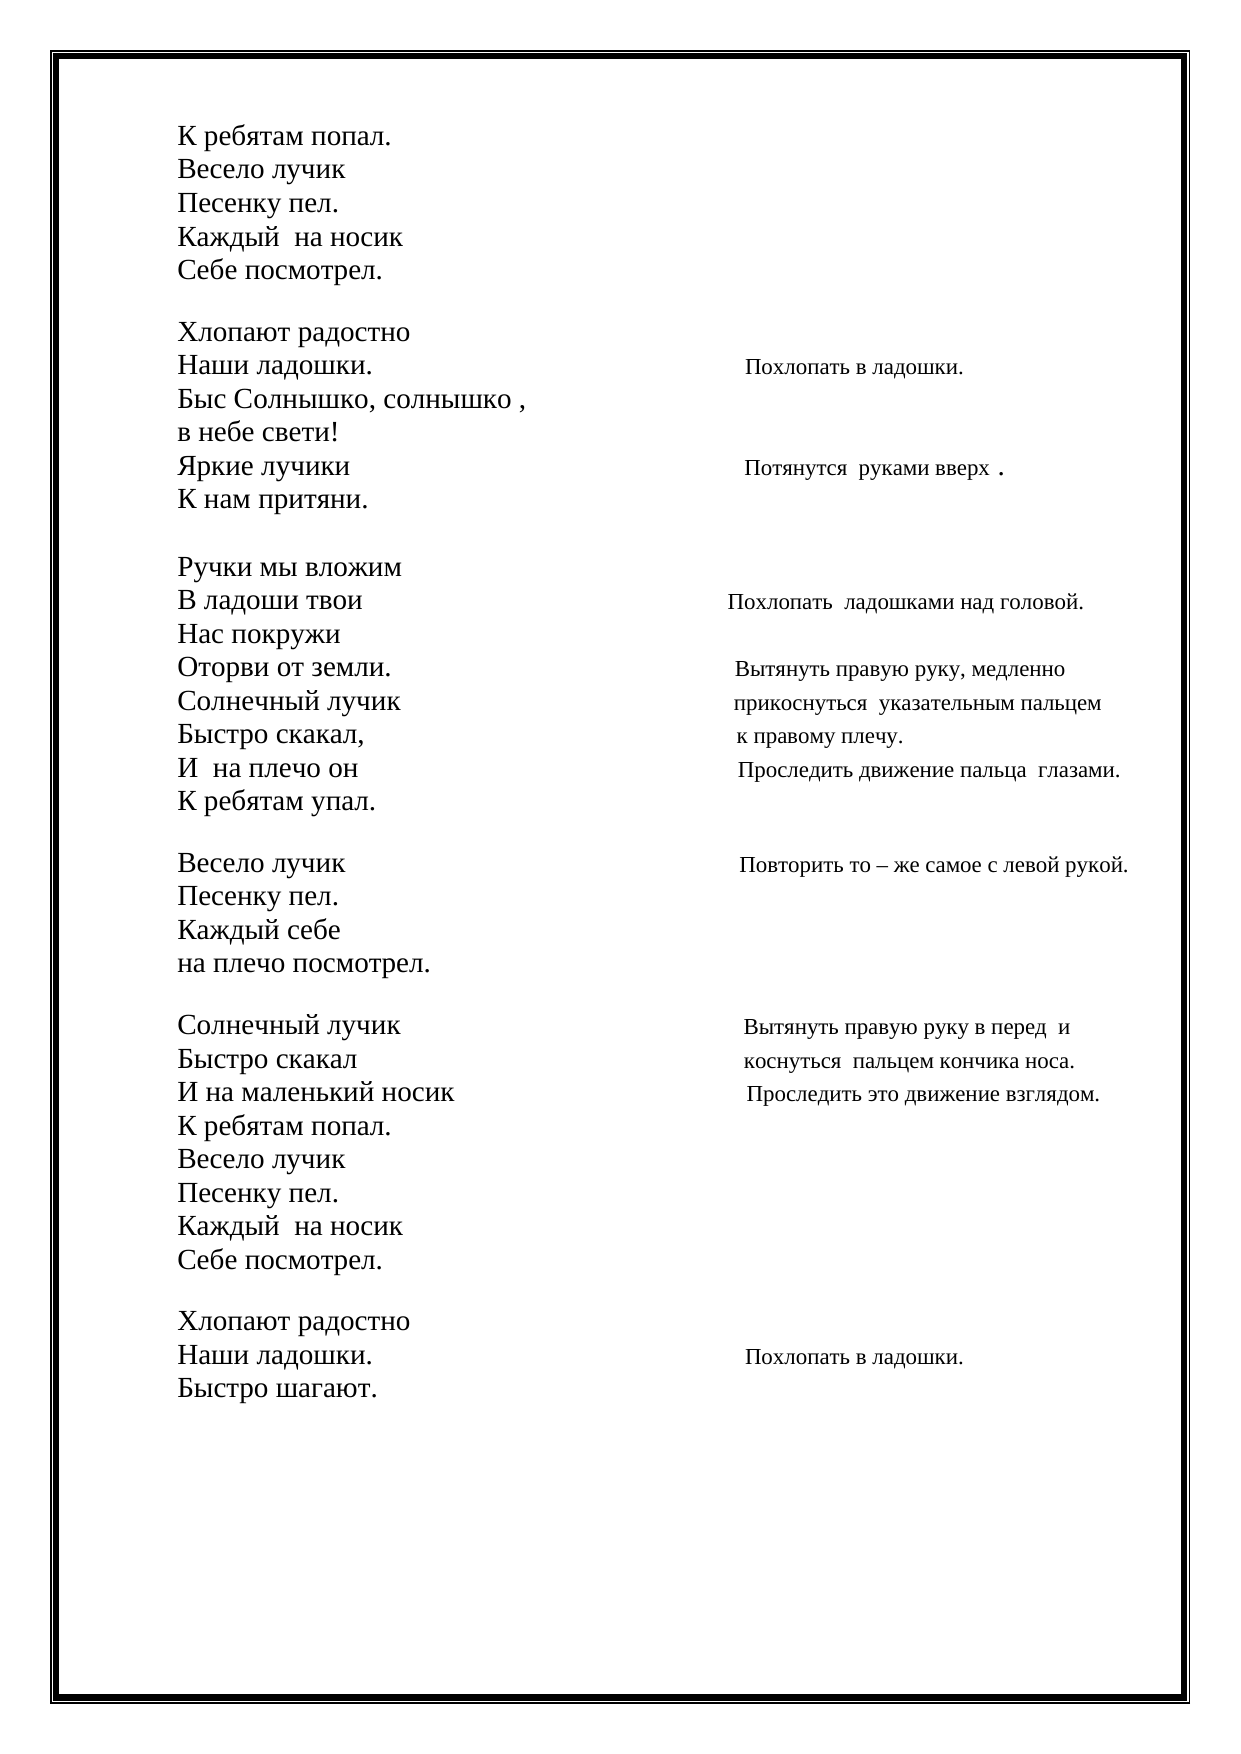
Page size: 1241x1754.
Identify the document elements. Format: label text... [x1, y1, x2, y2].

text Солнечный лучик прикоснуться указательным пальцем [177, 683, 1152, 716]
text Наши ладошки. Похлопать в ладошки. [177, 1337, 1152, 1371]
text И на маленький носик Проследить это движение взглядом. [177, 1074, 1152, 1108]
text Песенку пел. [177, 1175, 1152, 1208]
text К ребятам упал. [177, 783, 1152, 817]
text Хлопают радостно [177, 1303, 1152, 1337]
text Быс Солнышко, солнышко , [177, 381, 1152, 414]
text К ребятам попал. [177, 1108, 1152, 1141]
text И на плечо он Проследить движение пальца глазами. [177, 750, 1152, 783]
text Себе посмотрел. [177, 1242, 1152, 1276]
text в небе свети! [177, 414, 1152, 448]
text Каждый на носик [177, 219, 1152, 252]
text на плечо посмотрел. [177, 946, 1152, 979]
text Себе посмотрел. [177, 252, 1152, 286]
text Оторви от земли. Вытянуть правую руку, медленно [177, 649, 1152, 683]
text В ладоши твои Похлопать ладошками над головой. [177, 582, 1152, 616]
text Каждый на носик [177, 1208, 1152, 1242]
text Наши ладошки. Похлопать в ладошки. [177, 347, 1152, 381]
text Ручки мы вложим [177, 549, 1152, 582]
text Солнечный лучик Вытянуть правую руку в перед и [177, 1007, 1152, 1041]
text Яркие лучики Потянутся руками вверх . [177, 448, 1152, 482]
text Каждый себе [177, 912, 1152, 946]
text Хлопают радостно [177, 314, 1152, 347]
text Песенку пел. [177, 878, 1152, 912]
text Быстро скакал коснуться пальцем кончика носа. [177, 1041, 1152, 1074]
text Весело лучик [177, 152, 1152, 185]
text Быстро скакал, к правому плечу. [177, 716, 1152, 750]
text Быстро шагают. [177, 1371, 1152, 1404]
text Песенку пел. [177, 185, 1152, 219]
text К нам притяни. [177, 482, 1152, 515]
text Весело лучик Повторить то – же самое с левой рукой. [177, 845, 1152, 878]
text Весело лучик [177, 1141, 1152, 1175]
text К ребятам попал. [177, 118, 1152, 152]
text Нас покружи [177, 616, 1152, 649]
